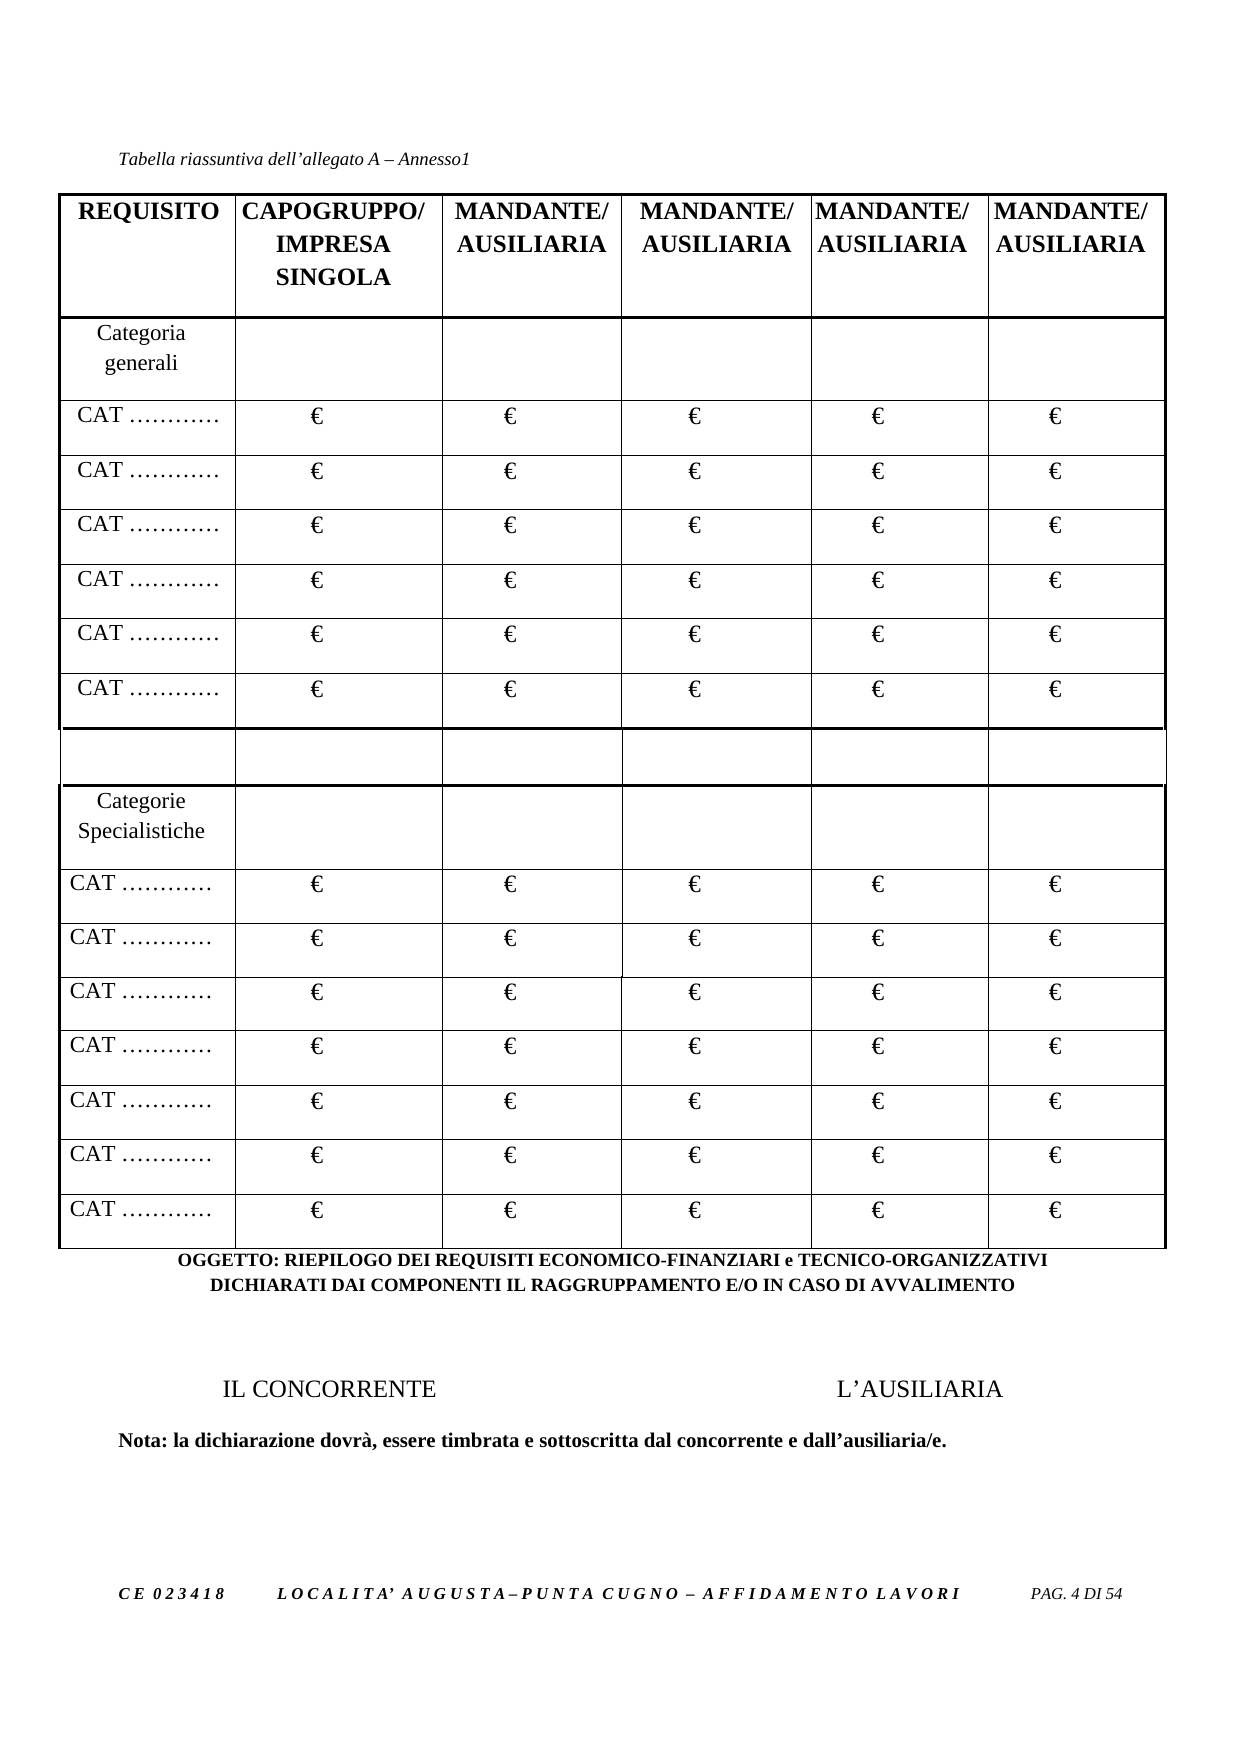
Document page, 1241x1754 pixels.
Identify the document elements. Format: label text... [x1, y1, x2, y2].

table_cell Categoria generali [61, 319, 235, 400]
table_cell € [622, 619, 811, 673]
table_cell [812, 787, 988, 868]
table_cell € [812, 401, 988, 455]
table_cell CAT ………… [61, 1140, 235, 1194]
table_cell € [622, 978, 811, 1030]
table_cell € [989, 1086, 1164, 1139]
table_cell € [236, 1031, 442, 1085]
table_cell € [622, 1140, 811, 1194]
table_cell € [989, 1031, 1164, 1085]
table_header MANDANTE/AUSILIARIA [443, 196, 621, 316]
table_cell [812, 730, 988, 784]
table_cell € [236, 401, 442, 455]
table_cell € [812, 870, 988, 922]
table_cell [622, 319, 811, 400]
table_cell CAT ………… [61, 401, 235, 455]
table_cell € [622, 565, 811, 618]
table_cell CAT ………… [61, 456, 235, 509]
table_cell € [812, 1031, 988, 1085]
table_cell € [812, 456, 988, 509]
table_cell € [989, 401, 1164, 455]
table_cell € [989, 924, 1164, 976]
table_cell [236, 730, 442, 784]
table_cell € [623, 870, 811, 922]
table_cell € [443, 619, 621, 673]
table_cell € [989, 978, 1164, 1030]
text OGGETTO: RIEPILOGO DEI REQUISITI ECONOMICO-FINANZIARI e TECNICO-ORGANIZZATIVI DICHIARATI DAI COMPONENTI IL RAGGRUPPAMENTO E/O IN CASO DI AVVALIMENTO [118, 1249, 1107, 1296]
table_cell CAT ………… [61, 1086, 235, 1139]
table_cell € [236, 978, 442, 1030]
table_cell € [443, 924, 622, 976]
table_cell [989, 319, 1164, 400]
table_cell € [622, 401, 811, 455]
table_cell € [443, 401, 621, 455]
table_cell € [236, 674, 442, 727]
table_cell € [236, 924, 442, 976]
table_cell € [989, 565, 1164, 618]
table_cell CAT ………… [61, 1195, 235, 1248]
table_cell € [236, 456, 442, 509]
table_cell € [812, 1195, 988, 1248]
table_cell € [622, 510, 811, 564]
table_cell CAT ………… [61, 978, 235, 1030]
table_cell [443, 319, 621, 400]
table_header CAPOGRUPPO/ IMPRESA SINGOLA [236, 196, 442, 316]
table_cell € [812, 1086, 988, 1139]
table_header MANDANTE/AUSILIARIA [812, 196, 988, 316]
table_cell [61, 727, 235, 784]
table_cell € [443, 565, 621, 618]
table_cell € [443, 510, 621, 564]
table_cell € [236, 870, 442, 922]
table_cell [443, 787, 622, 868]
table_cell € [443, 674, 621, 727]
table_cell Categorie Specialistiche [61, 784, 235, 868]
table_cell CAT ………… [61, 619, 235, 673]
table_cell € [812, 565, 988, 618]
table_cell € [812, 924, 988, 976]
table_cell € [443, 1195, 621, 1248]
table_cell € [812, 1140, 988, 1194]
table_cell € [443, 1031, 621, 1085]
table_cell [989, 727, 1166, 784]
table_cell € [236, 1140, 442, 1194]
table_cell € [622, 1195, 811, 1248]
table_cell € [236, 619, 442, 673]
table_cell € [443, 870, 622, 922]
table_cell € [622, 456, 811, 509]
table_cell CAT ………… [61, 924, 235, 976]
table_cell [623, 787, 811, 868]
table_cell € [812, 619, 988, 673]
table_cell € [236, 510, 442, 564]
table_cell [623, 730, 811, 784]
table_cell € [989, 674, 1164, 727]
table_header REQUISITO [61, 196, 235, 316]
table_cell € [236, 1086, 442, 1139]
table_cell [236, 319, 442, 400]
table_cell € [812, 674, 988, 727]
table_cell CAT ………… [61, 870, 235, 922]
table_cell € [623, 924, 811, 976]
table_cell [989, 784, 1164, 868]
table_cell € [236, 1195, 442, 1248]
table_cell € [812, 978, 988, 1030]
text Nota: la dichiarazione dovrà, essere timbrata e sottoscritta dal concorrente e dall’ausiliaria/e. [118, 1427, 1107, 1452]
table_cell € [622, 674, 811, 727]
table_cell [812, 319, 988, 400]
table_cell € [989, 1140, 1164, 1194]
text IL CONCORRENTE L’AUSILIARIA [118, 1374, 1107, 1402]
table_cell € [443, 1086, 621, 1139]
table_cell € [989, 1195, 1164, 1248]
text Tabella riassuntiva dell’allegato A – Annesso1 [118, 148, 1107, 169]
table_header MANDANTE/AUSILIARIA [989, 196, 1164, 316]
table_cell € [989, 619, 1164, 673]
table_cell [236, 787, 442, 868]
table_cell € [622, 1086, 811, 1139]
table_cell € [812, 510, 988, 564]
table_header MANDANTE/AUSILIARIA [622, 196, 811, 316]
table_cell € [989, 510, 1164, 564]
table_cell CAT ………… [61, 565, 235, 618]
table_cell CAT ………… [61, 510, 235, 564]
table_cell CAT ………… [61, 674, 235, 727]
table_cell € [443, 978, 621, 1030]
table_cell € [622, 1031, 811, 1085]
table_cell € [443, 456, 621, 509]
table_cell € [236, 565, 442, 618]
table_cell € [989, 456, 1164, 509]
table_cell CAT ………… [61, 1031, 235, 1085]
table_cell € [443, 1140, 621, 1194]
table_cell [443, 730, 622, 784]
table_cell € [989, 870, 1164, 922]
